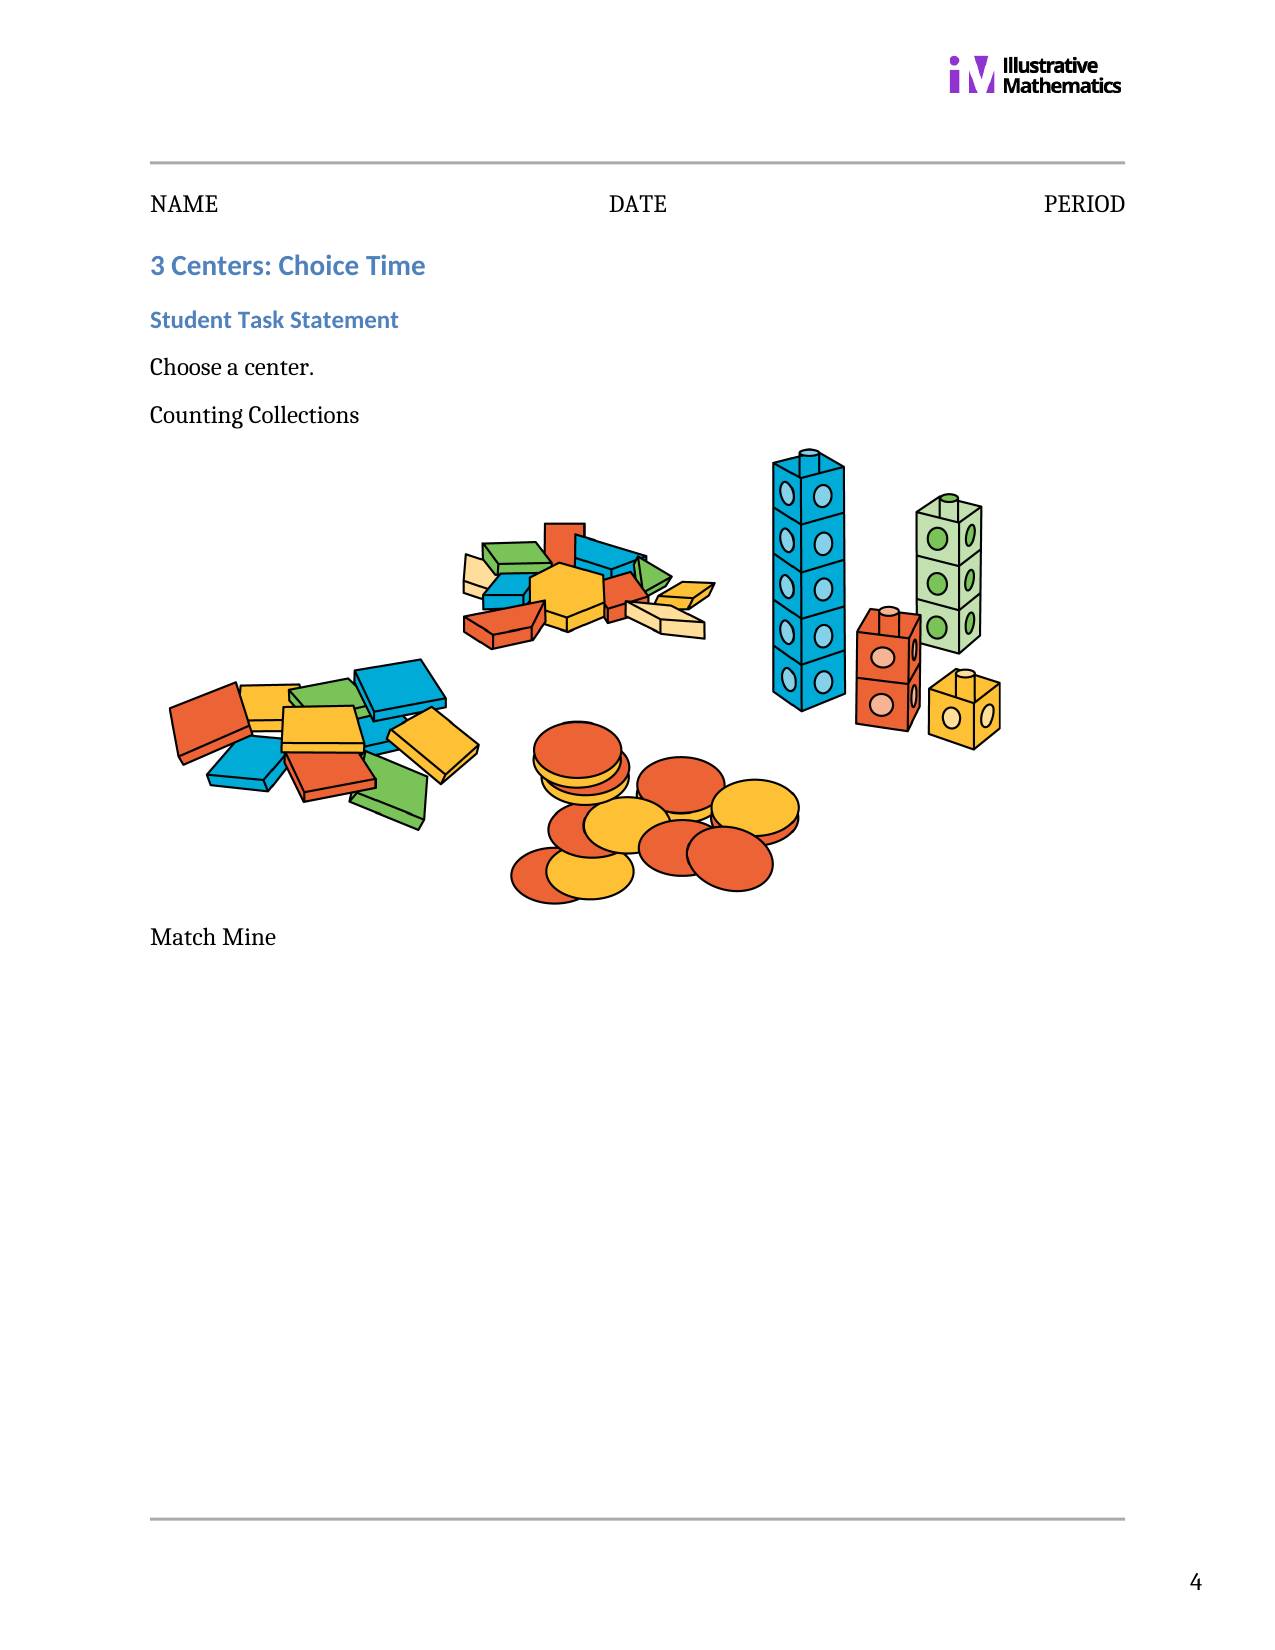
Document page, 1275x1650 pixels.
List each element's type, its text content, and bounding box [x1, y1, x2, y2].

subtitle 3 Centers: Choice Time [150, 247, 1125, 283]
picture [168, 448, 1001, 905]
picture [949, 55, 1121, 93]
subtitle Student Task Statement [150, 304, 1125, 334]
text Counting Collections [150, 401, 1125, 429]
text Match Mine [150, 923, 1125, 952]
text Choose a center. [150, 353, 1125, 382]
